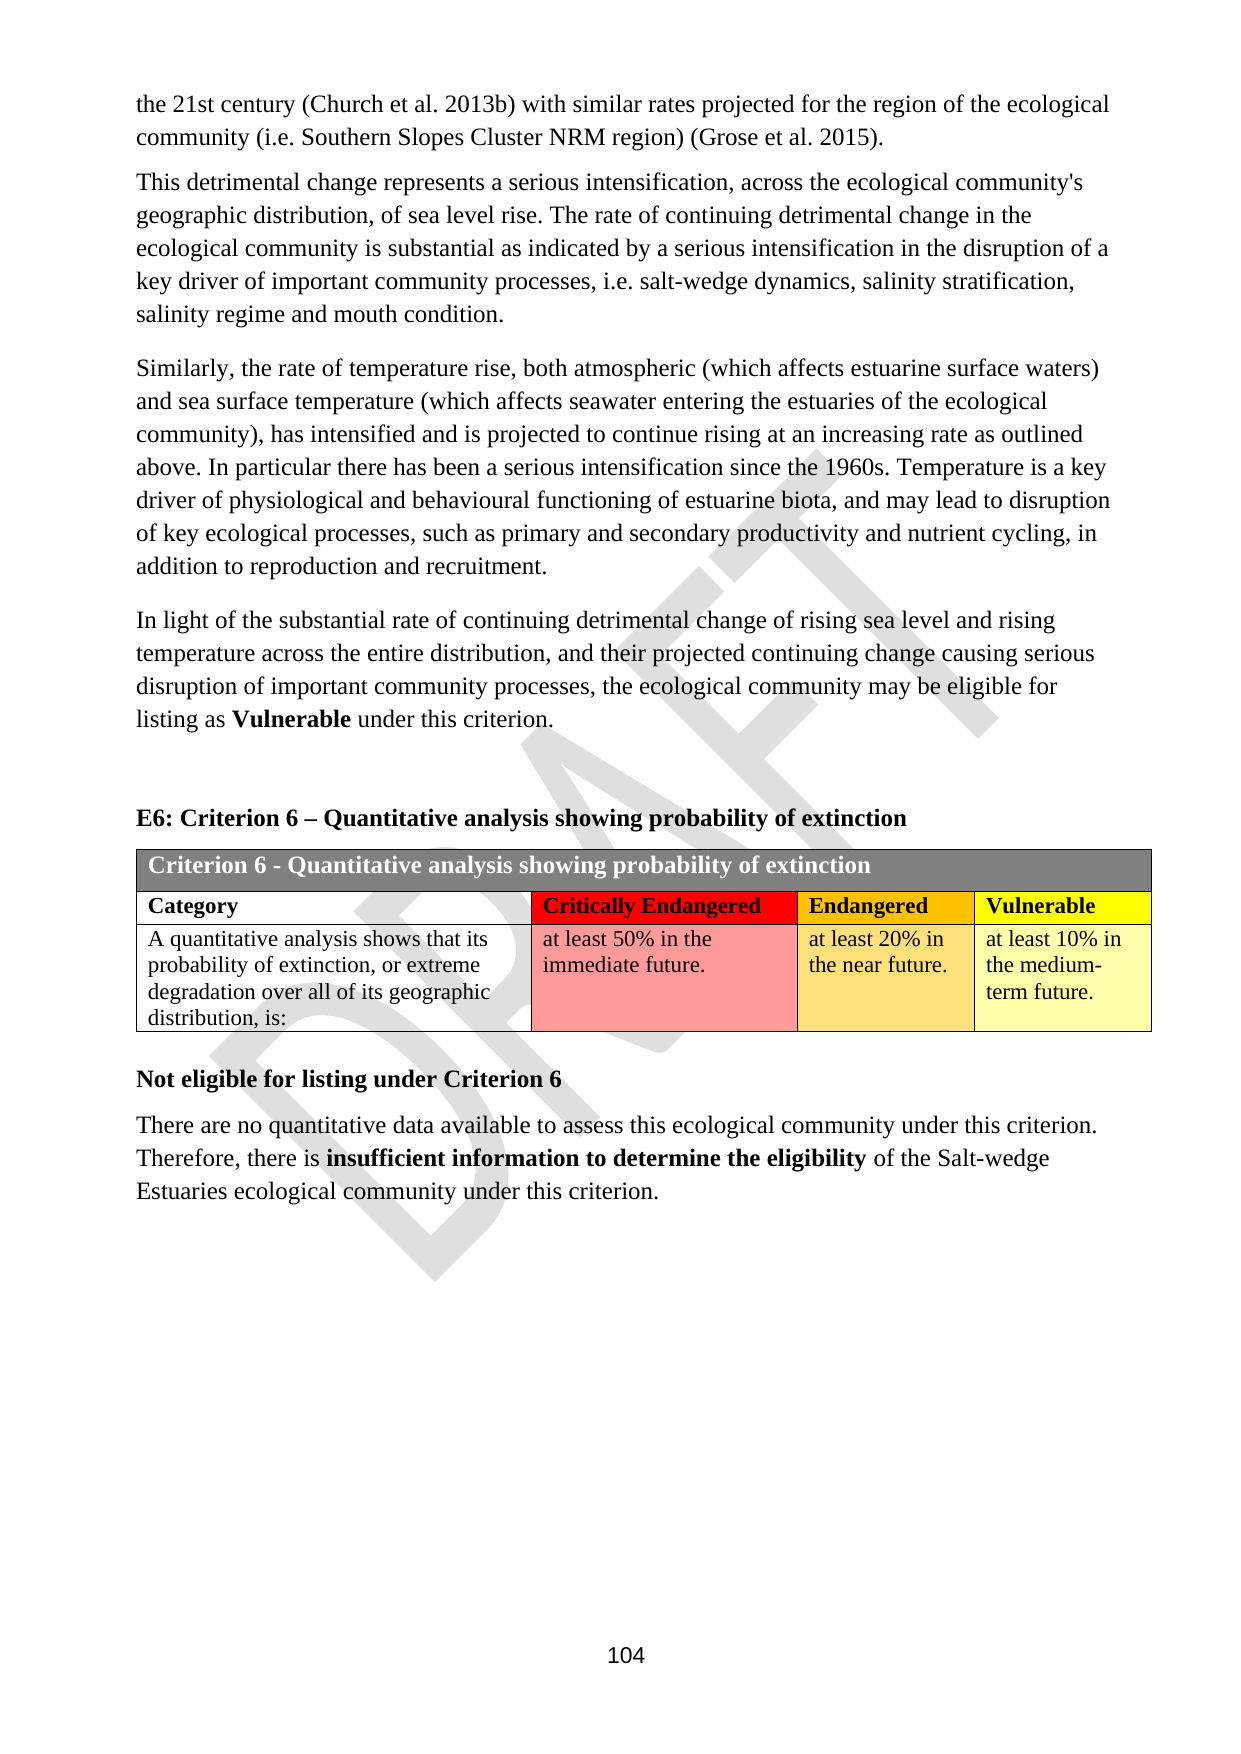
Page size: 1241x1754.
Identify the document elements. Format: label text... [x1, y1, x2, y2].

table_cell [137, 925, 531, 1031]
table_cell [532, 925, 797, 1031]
subtitle E6: Criterion 6 – Quantitative analysis showing probability of extinction [136, 803, 1116, 832]
text Not eligible for listing under Criterion 6 [136, 1064, 1116, 1093]
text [136, 89, 1116, 150]
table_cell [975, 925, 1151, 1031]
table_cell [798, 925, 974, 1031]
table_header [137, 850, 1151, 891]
list This detrimental change represents a serious intensification, across the ecological community's geographic distribution, of sea level rise. The rate of continuing detrimental change in the ecological community is substantial as indicated by a serious intensification in the disruption of a key driver of important community processes, i.e. salt-wedge dynamics, salinity stratification, salinity regime and mouth condition. [136, 167, 1116, 328]
list In light of the substantial rate of continuing detrimental change of rising sea level and rising temperature across the entire distribution, and their projected continuing change causing serious disruption of important community processes, the ecological community may be eligible for listing as Vulnerable under this criterion. [136, 605, 1116, 733]
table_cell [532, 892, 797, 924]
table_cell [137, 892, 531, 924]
text There are no quantitative data available to assess this ecological community under this criterion. Therefore, there is insufficient information to determine the eligibility of the Salt-wedge Estuaries ecological community under this criterion. [136, 1110, 1116, 1205]
list Similarly, the rate of temperature rise, both atmospheric (which affects estuarine surface waters) and sea surface temperature (which affects seawater entering the estuaries of the ecological community), has intensified and is projected to continue rising at an increasing rate as outlined above. In particular there has been a serious intensification since the 1960s. Temperature is a key driver of physiological and behavioural functioning of estuarine biota, and may lead to disruption of key ecological processes, such as primary and secondary productivity and nutrient cycling, in addition to reproduction and recruitment. [136, 353, 1116, 580]
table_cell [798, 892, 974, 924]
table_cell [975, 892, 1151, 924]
